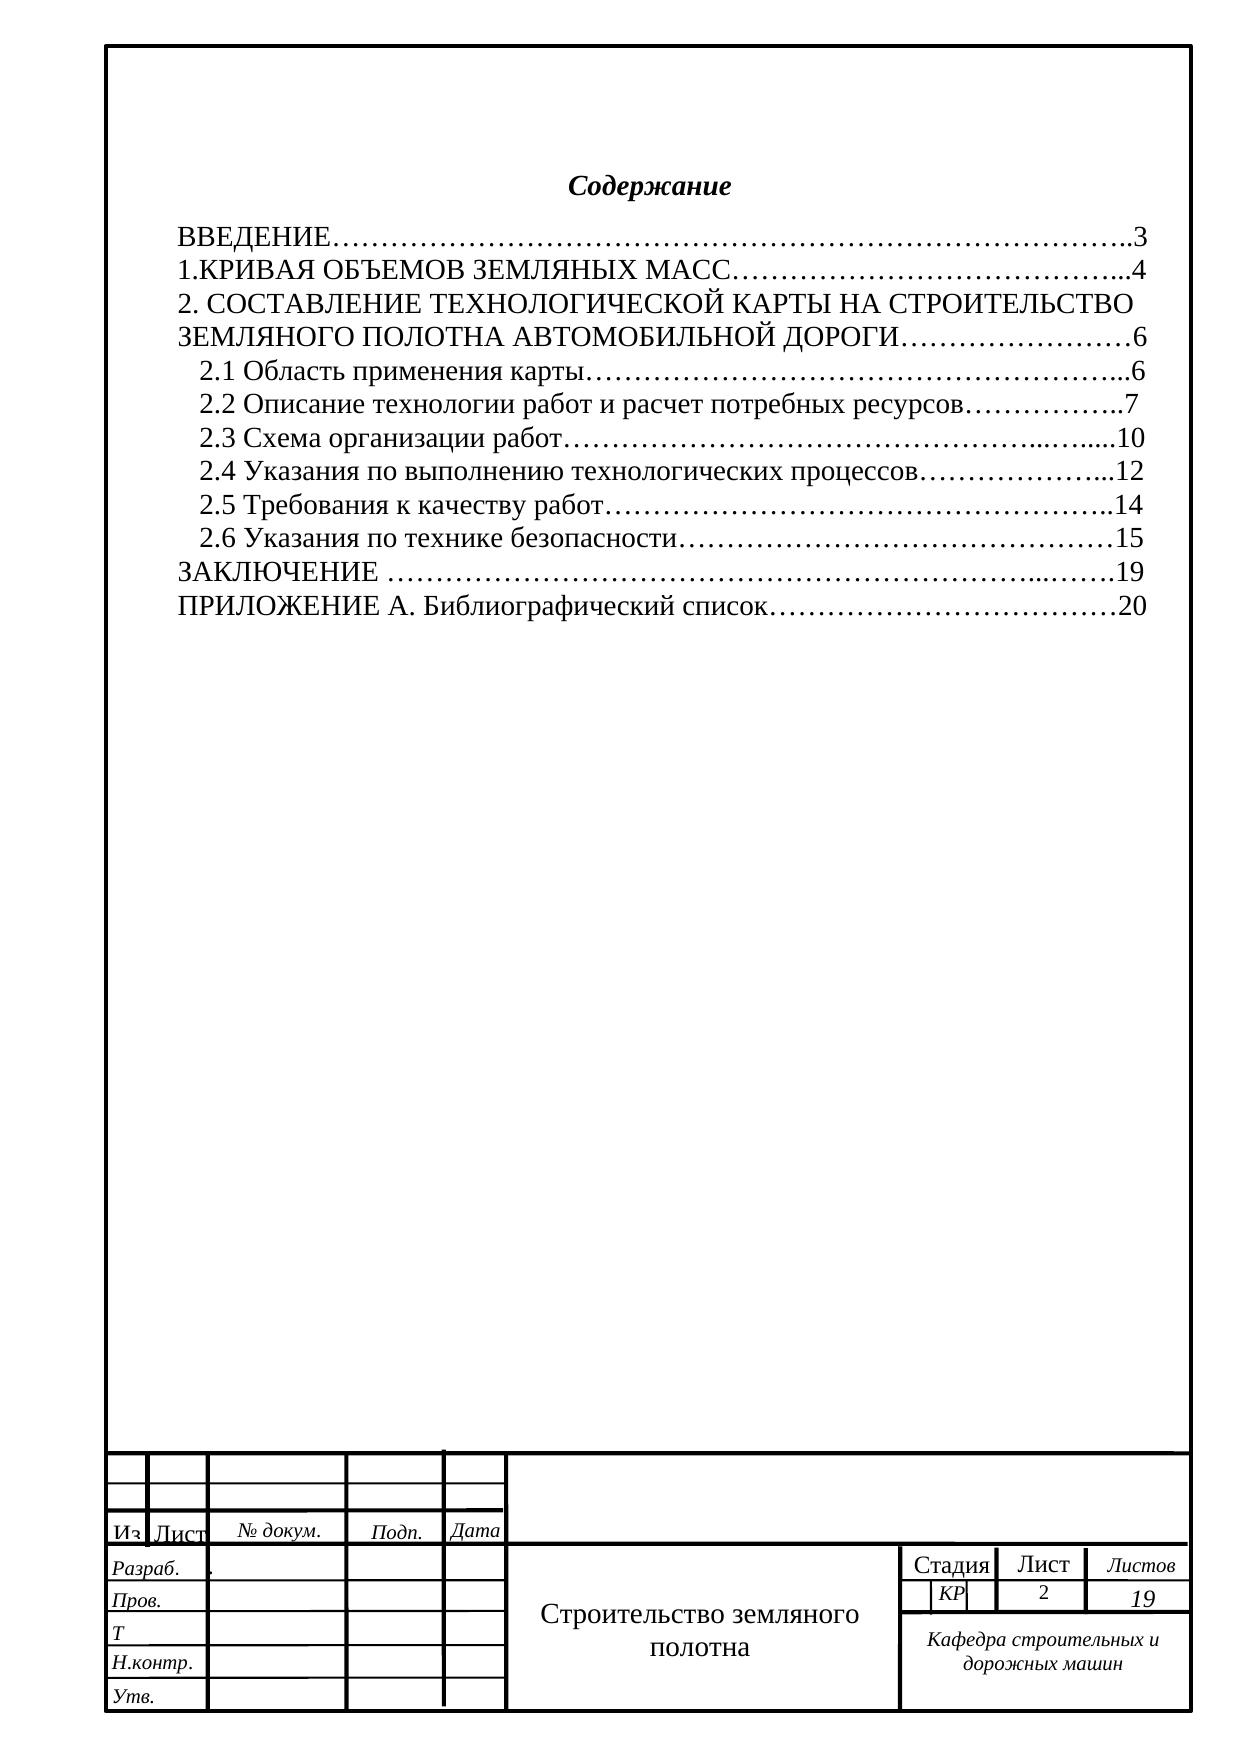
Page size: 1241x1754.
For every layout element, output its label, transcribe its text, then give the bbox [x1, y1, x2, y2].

text Содержание [148, 168, 1152, 202]
text 1.КРИВАЯ ОБЪЕМОВ ЗЕМЛЯНЫХ МАСС…………………………………...4 [148, 252, 1152, 286]
text 2.1 Область применения карты………………………………………………...6 [177, 353, 1152, 386]
text 2.2 Описание технологии работ и расчет потребных ресурсов……………..7 [177, 386, 1152, 420]
text 2. СОСТАВЛЕНИЕ ТЕХНОЛОГИЧЕСКОЙ КАРТЫ НА СТРОИТЕЛЬСТВО ЗЕМЛЯНОГО ПОЛОТНА АВТОМОБИЛЬНОЙ ДОРОГИ……………………6 [177, 286, 1152, 353]
text 2.4 Указания по выполнению технологических процессов………………...12 [177, 453, 1152, 487]
text 2.5 Требования к качеству работ……………………………………………..14 [177, 487, 1152, 521]
text ЗАКЛЮЧЕНИЕ …………………………………………………………...…….19 [177, 554, 1152, 588]
text 2.3 Схема организации работ…………………………………………...….....10 [177, 420, 1152, 453]
text 2.6 Указания по технике безопасности………………………………………15 [177, 521, 1152, 554]
text ВВЕДЕНИЕ………………………………………………………………………..3 [148, 219, 1152, 252]
text ПРИЛОЖЕНИЕ А. Библиографический список………………………………20 [177, 588, 1152, 621]
